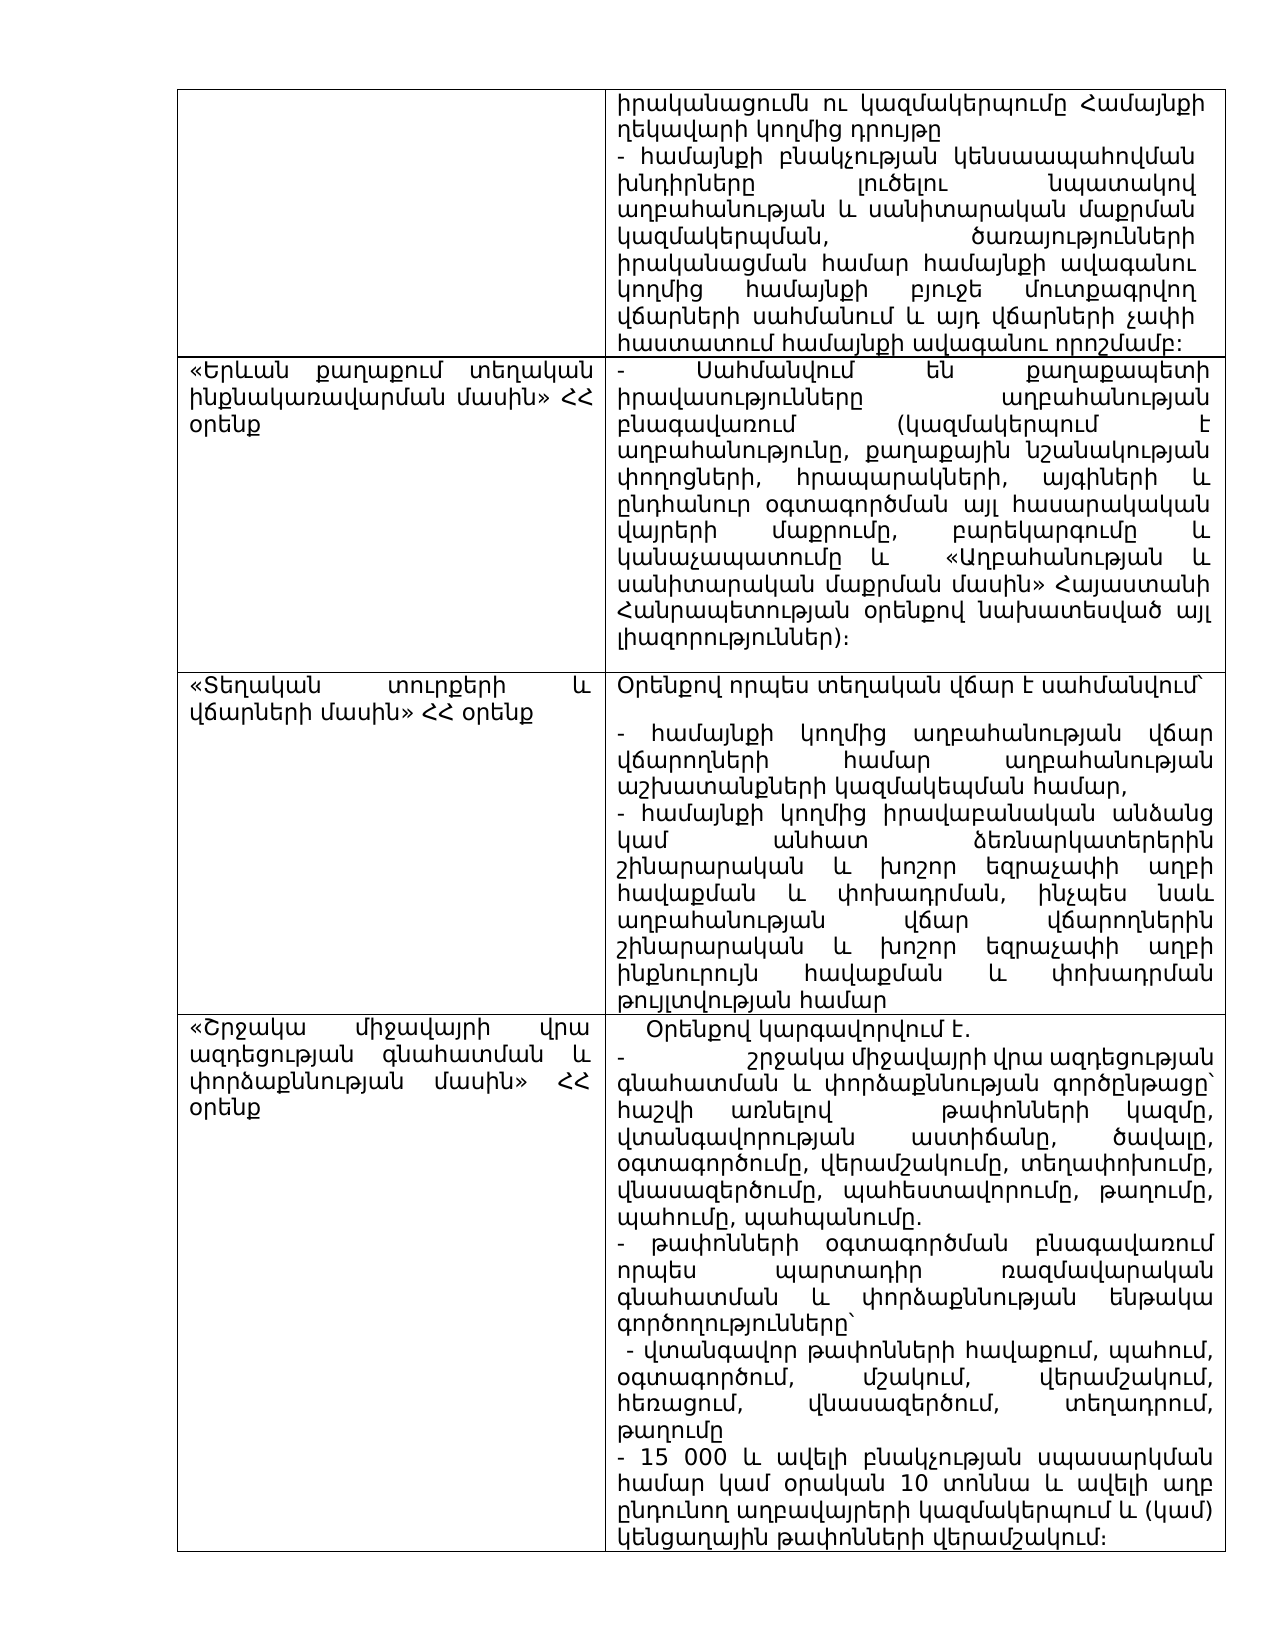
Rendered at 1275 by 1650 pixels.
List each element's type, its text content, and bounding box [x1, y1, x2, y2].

table_cell «Երևան քաղաքում տեղական ինքնակառավարման մասին» ՀՀ օրենք [178, 358, 605, 672]
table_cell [178, 90, 605, 356]
table_cell - Սահմանվում են քաղաքապետի իրավասությունները աղբահանության բնագավառում (կազմակերպում է աղբահանությունը, քաղաքային նշանակության փողոցների, հրապարակների, այգիների և ընդհանուր օգտագործման այլ հասարակական վայրերի մաքրումը, բարեկարգումը և կանաչապատումը և «Աղբահանության և սանիտարական մաքրման մասին» Հայաստանի Հանրապետության օրենքով նախատեսված այլ լիազորություններ)։ [606, 358, 1225, 672]
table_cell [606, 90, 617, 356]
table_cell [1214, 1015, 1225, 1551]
table_cell Օրենքով որպես տեղական վճար է սահմանվում՝ - համայնքի կողմից աղբահանության վճար վճարողների համար աղբահանության աշխատանքների կազմակեպման համար, - համայնքի կողմից իրավաբանական անձանց կամ անհատ ձեռնարկատերերին շինարարական և խոշոր եզրաչափի աղբի հավաքման և փոխադրման, ինչպես նաև աղբահանության վճար վճարողներին շինարարական և խոշոր եզրաչափի աղբի ինքնուրույն հավաքման և փոխադրման թույլտվության համար [606, 673, 1225, 1013]
table_cell «Շրջակա միջավայրի վրա ազդեցության գնահատման և փորձաքննության մասին» ՀՀ օրենք [178, 1015, 605, 1551]
table_cell «Տեղական տուրքերի և վճարների մասին» ՀՀ օրենք [178, 673, 605, 1013]
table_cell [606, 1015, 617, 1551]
